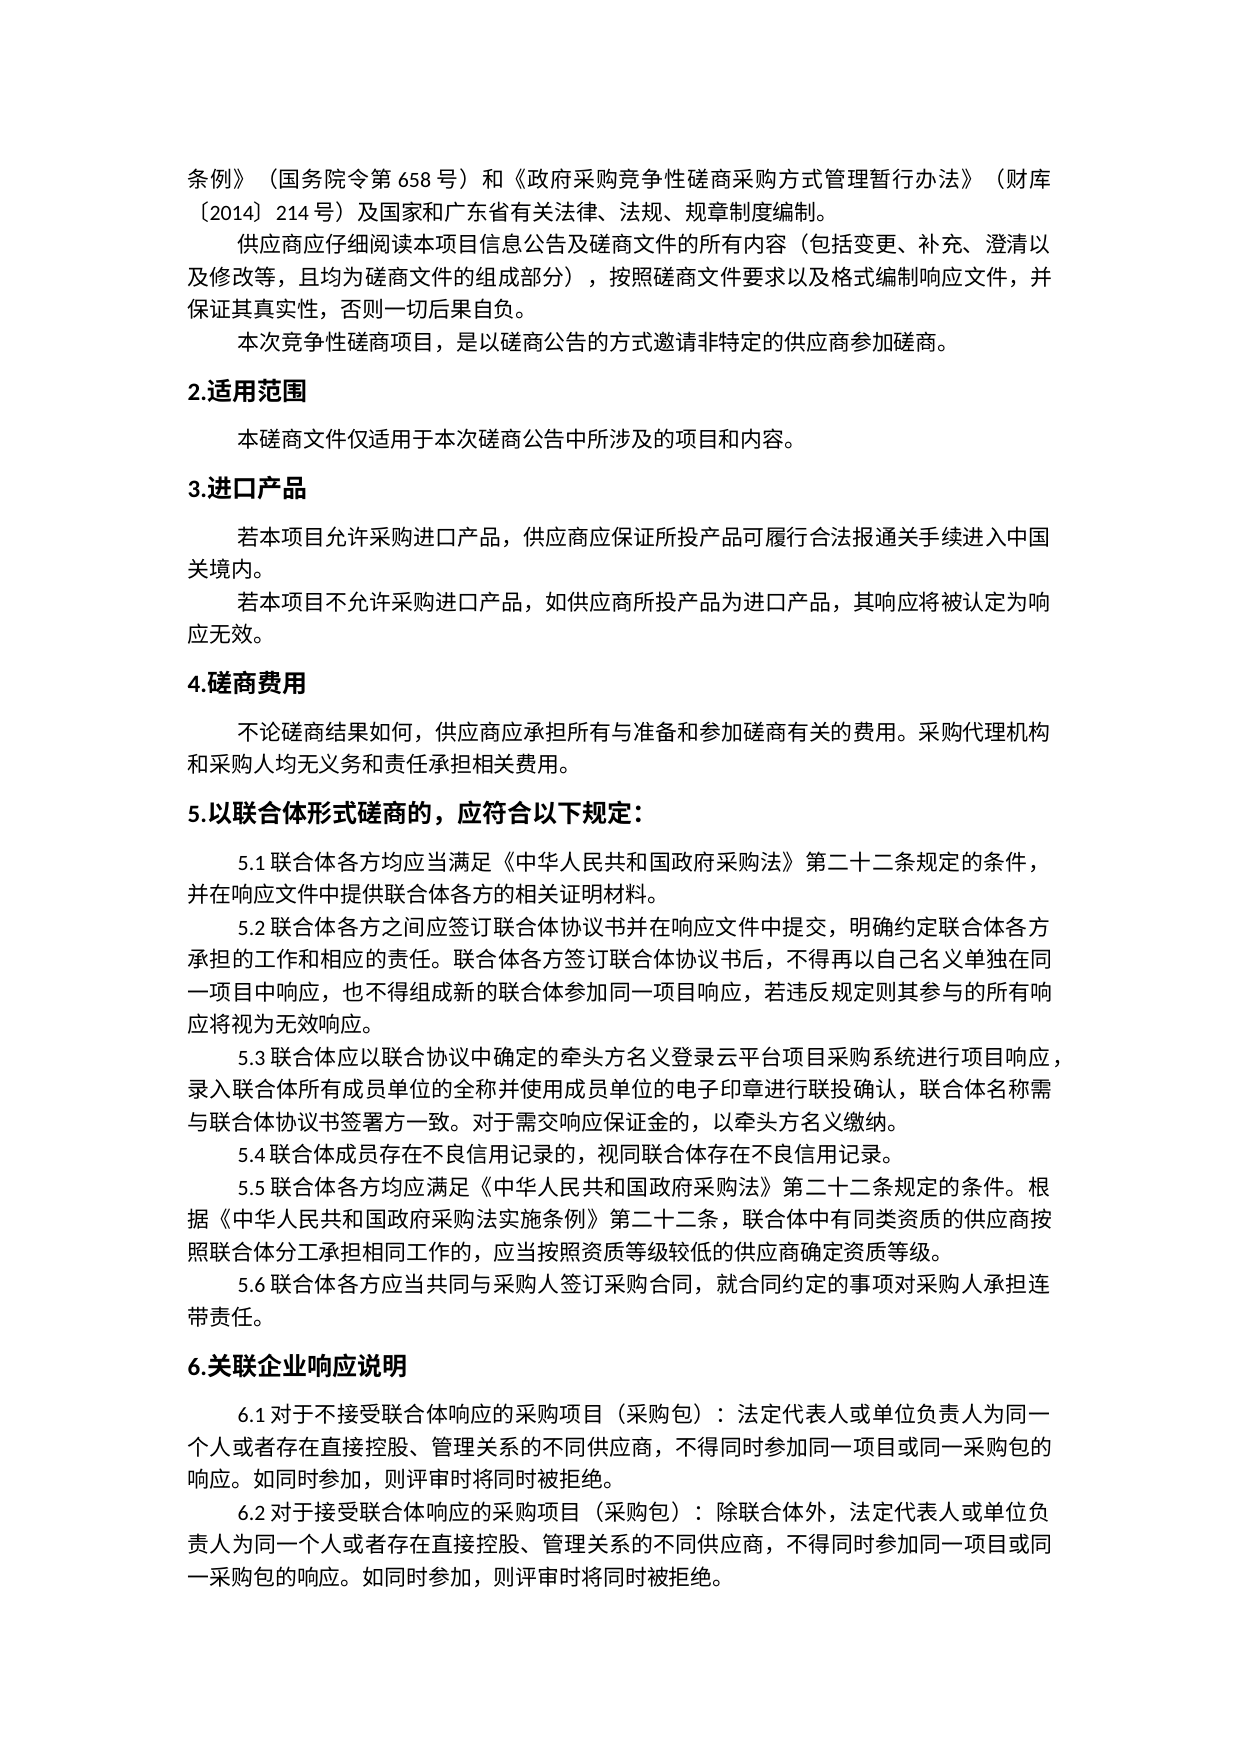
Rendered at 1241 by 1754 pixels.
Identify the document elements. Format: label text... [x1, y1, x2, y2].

text 5.1联合体各方均应当满足《中华人民共和国政府采购法》第二十二条规定的条件，并在响应文件中提供联合体各方的相关证明材料。 [187, 844, 1053, 909]
text 5.4联合体成员存在不良信用记录的，视同联合体存在不良信用记录。 [187, 1137, 1053, 1169]
text 5.2联合体各方之间应签订联合体协议书并在响应文件中提交，明确约定联合体各方承担的工作和相应的责任。联合体各方签订联合体协议书后，不得再以自己名义单独在同一项目中响应，也不得组成新的联合体参加同一项目响应，若违反规定则其参与的所有响应将视为无效响应。 [187, 909, 1053, 1039]
text 6.关联企业响应说明 [187, 1332, 1053, 1397]
text 本磋商文件仅适用于本次磋商公告中所涉及的项目和内容。 [187, 422, 1053, 454]
text 5.以联合体形式磋商的，应符合以下规定： [187, 779, 1053, 844]
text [187, 162, 1053, 227]
text 若本项目不允许采购进口产品，如供应商所投产品为进口产品，其响应将被认定为响应无效。 [187, 584, 1053, 649]
text 6.2对于接受联合体响应的采购项目（采购包）：除联合体外，法定代表人或单位负责人为同一个人或者存在直接控股、管理关系的不同供应商，不得同时参加同一项目或同一采购包的响应。如同时参加，则评审时将同时被拒绝。 [187, 1494, 1053, 1592]
text 4.磋商费用 [187, 649, 1053, 714]
text 不论磋商结果如何，供应商应承担所有与准备和参加磋商有关的费用。采购代理机构和采购人均无义务和责任承担相关费用。 [187, 714, 1053, 779]
text 5.5联合体各方均应满足《中华人民共和国政府采购法》第二十二条规定的条件。根据《中华人民共和国政府采购法实施条例》第二十二条，联合体中有同类资质的供应商按照联合体分工承担相同工作的，应当按照资质等级较低的供应商确定资质等级。 [187, 1169, 1053, 1267]
text 若本项目允许采购进口产品，供应商应保证所投产品可履行合法报通关手续进入中国关境内。 [187, 519, 1053, 584]
text 5.3联合体应以联合协议中确定的牵头方名义登录云平台项目采购系统进行项目响应，录入联合体所有成员单位的全称并使用成员单位的电子印章进行联投确认，联合体名称需与联合体协议书签署方一致。对于需交响应保证金的，以牵头方名义缴纳。 [187, 1039, 1053, 1137]
text 5.6联合体各方应当共同与采购人签订采购合同，就合同约定的事项对采购人承担连带责任。 [187, 1267, 1053, 1332]
text 3.进口产品 [187, 454, 1053, 519]
text 2.适用范围 [187, 357, 1053, 422]
text 本次竞争性磋商项目，是以磋商公告的方式邀请非特定的供应商参加磋商。 [187, 324, 1053, 357]
text 供应商应仔细阅读本项目信息公告及磋商文件的所有内容（包括变更、补充、澄清以及修改等，且均为磋商文件的组成部分），按照磋商文件要求以及格式编制响应文件，并保证其真实性，否则一切后果自负。 [187, 227, 1053, 324]
text 6.1对于不接受联合体响应的采购项目（采购包）：法定代表人或单位负责人为同一个人或者存在直接控股、管理关系的不同供应商，不得同时参加同一项目或同一采购包的响应。如同时参加，则评审时将同时被拒绝。 [187, 1397, 1053, 1494]
